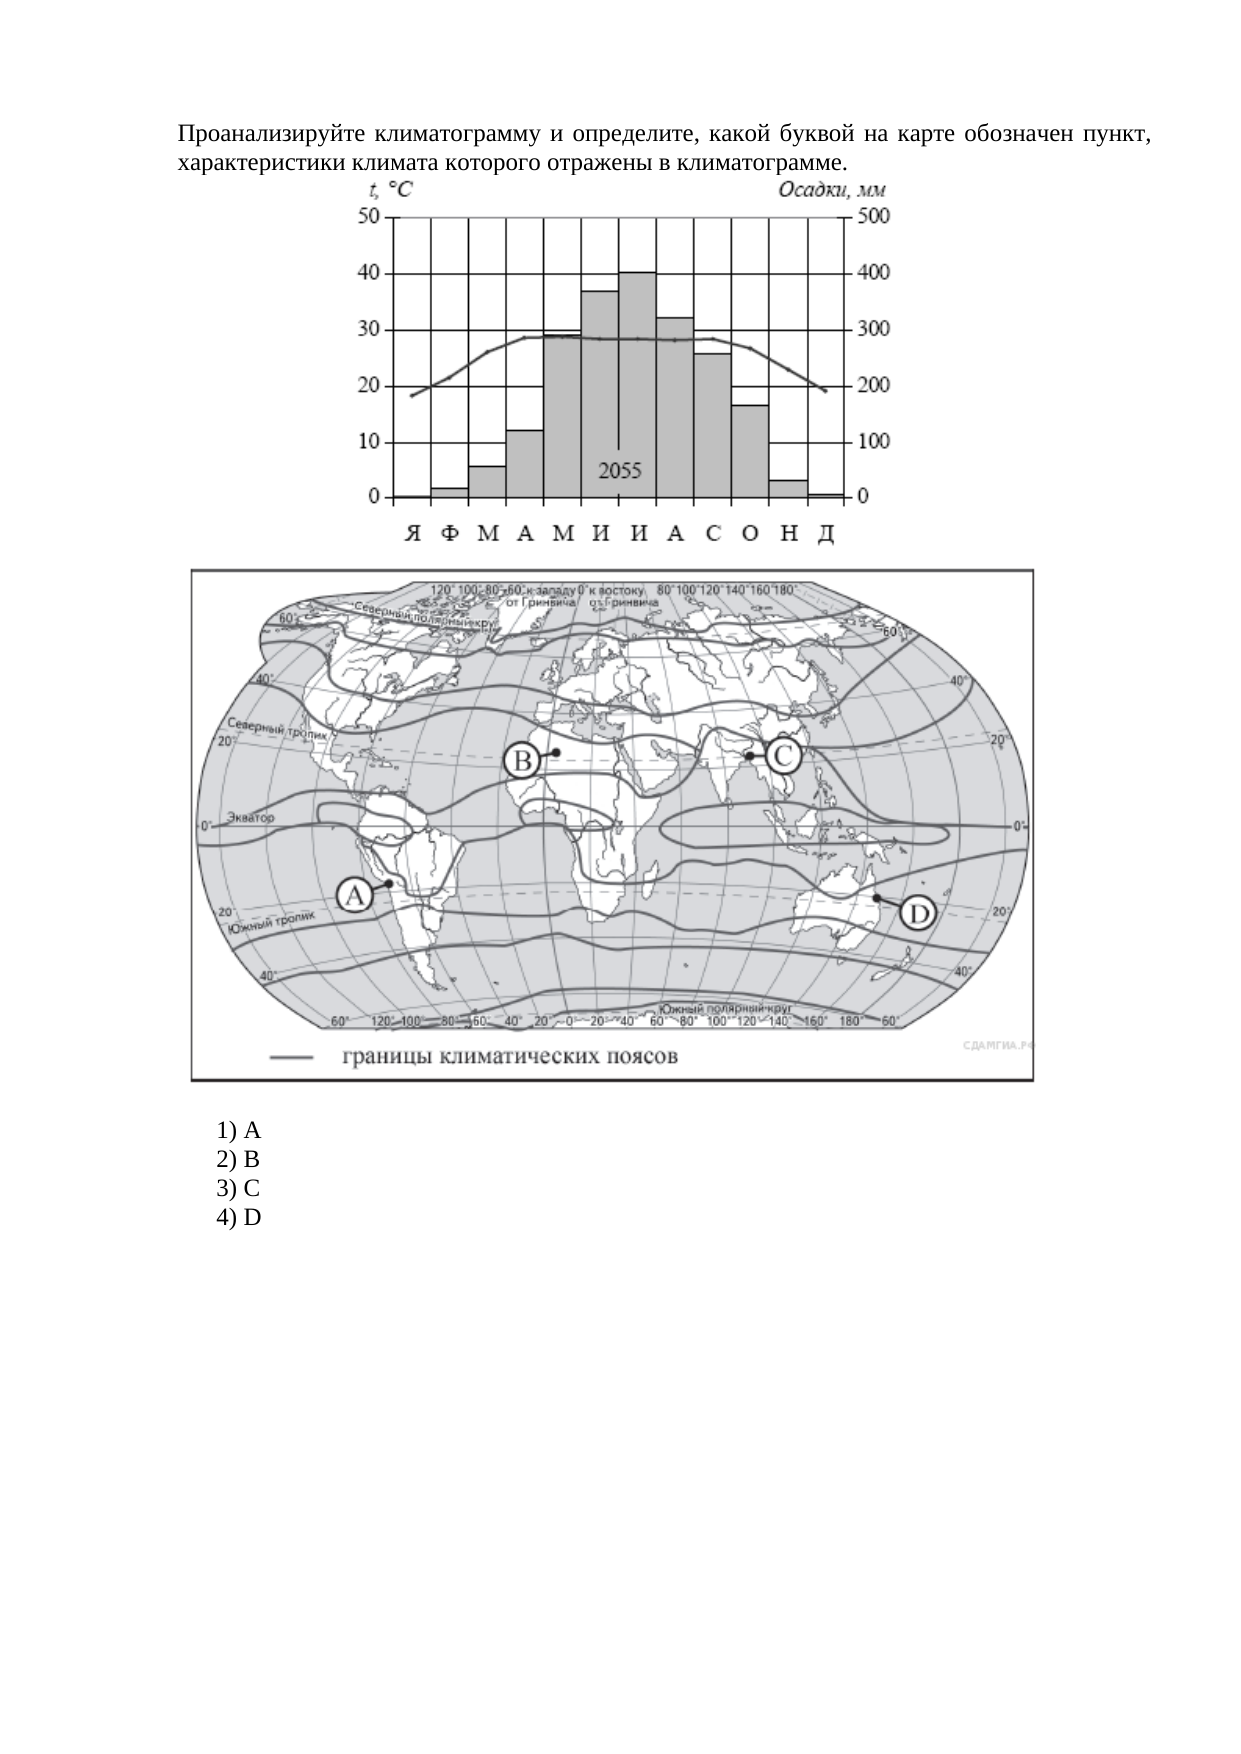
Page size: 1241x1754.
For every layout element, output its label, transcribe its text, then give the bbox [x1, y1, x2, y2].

picture [177, 175, 1039, 1087]
text 3) C [177, 1173, 1152, 1202]
text 2) B [177, 1144, 1152, 1173]
text 4) D [177, 1202, 1152, 1230]
text Проанализируйте климатограмму и определите, какой буквой на карте обозначен пункт, характеристики климата которого отражены в климатограмме. [848, 118, 1152, 176]
text 1) A [177, 1115, 1152, 1144]
